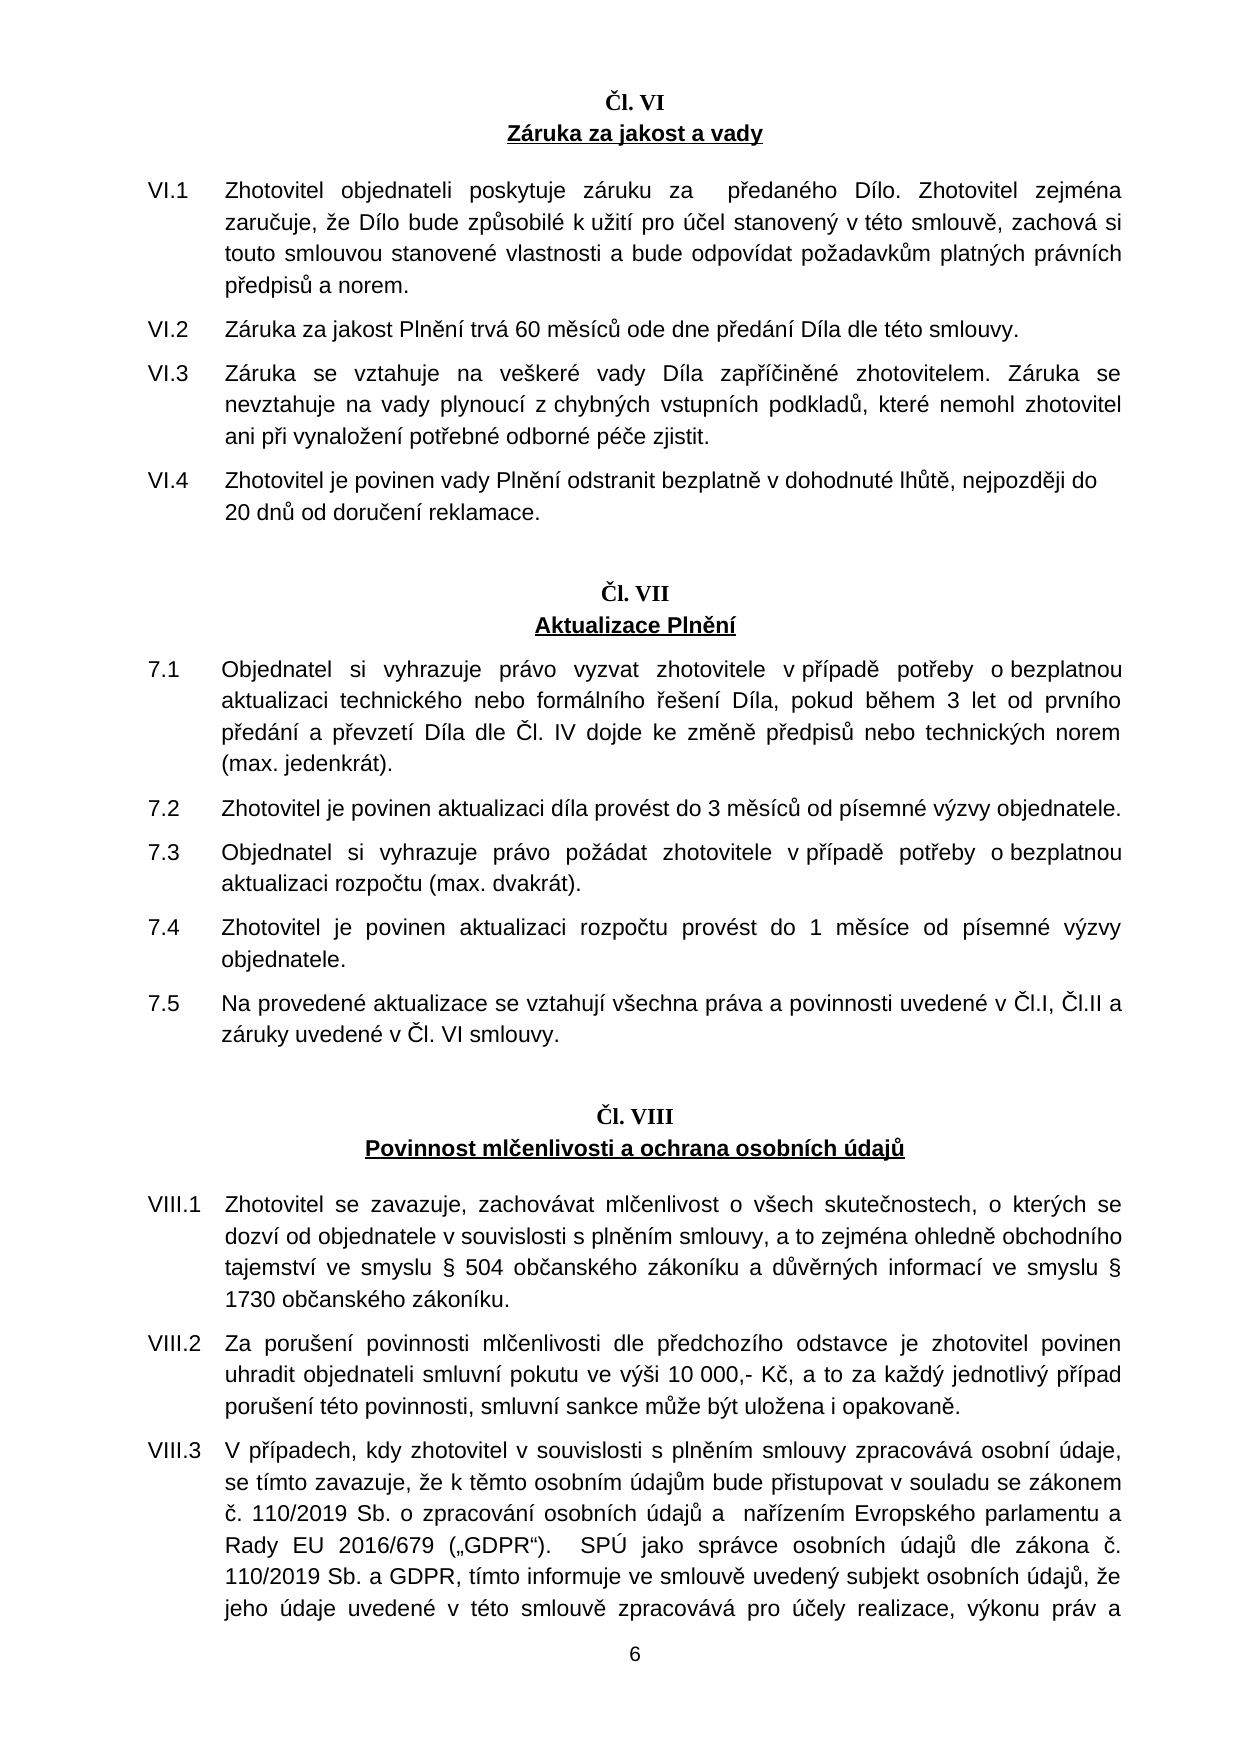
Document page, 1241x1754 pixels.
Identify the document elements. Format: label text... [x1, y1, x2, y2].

list Aktualizace Plnění [148, 612, 1122, 638]
text Povinnost mlčenlivosti a ochrana osobních údajů [148, 1103, 1122, 1161]
list 7.5 Na provedené aktualizace se vztahují všechna práva a povinnosti uvedené v Čl.I, Čl.II a záruky uvedené v Čl. VI smlouvy. [148, 990, 1122, 1048]
list 7.3 Objednatel si vyhrazuje právo požádat zhotovitele v případě potřeby o bezplatnou aktualizaci rozpočtu (max. dvakrát). [148, 838, 1122, 896]
list 7.4 Zhotovitel je povinen aktualizaci rozpočtu provést do 1 měsíce od písemné výzvy objednatele. [148, 914, 1122, 972]
list Záruka se vztahuje na veškeré vady Díla zapříčiněné zhotovitelem. Záruka se nevztahuje na vady plynoucí z chybných vstupních podkladů, které nemohl zhotovitel ani při vynaložení potřebné odborné péče zjistit. [148, 360, 1122, 449]
list 7.2 Zhotovitel je povinen aktualizaci díla provést do 3 měsíců od písemné výzvy objednatele. [148, 794, 1122, 821]
list Zhotovitel se zavazuje, zachovávat mlčenlivost o všech skutečnostech, o kterých se dozví od objednatele v souvislosti s plněním smlouvy, a to zejména ohledně obchodního tajemství ve smyslu § 504 občanského zákoníku a důvěrných informací ve smyslu § 1730 občanského zákoníku. [148, 1191, 1122, 1312]
list Za porušení povinnosti mlčenlivosti dle předchozího odstavce je zhotovitel povinen uhradit objednateli smluvní pokutu ve výši 10 000,- Kč, a to za každý jednotlivý případ porušení této povinnosti, smluvní sankce může být uložena i opakovaně. [148, 1330, 1122, 1419]
list Zhotovitel objednateli poskytuje záruku za předaného Dílo. Zhotovitel zejména zaručuje, že Dílo bude způsobilé k užití pro účel stanovený v této smlouvě, zachová si touto smlouvou stanovené vlastnosti a bude odpovídat požadavkům platných právních předpisů a norem. [148, 177, 1122, 298]
list Zhotovitel je povinen vady Plnění odstranit bezplatně v dohodnuté lhůtě, nejpozději do 20 dnů od doručení reklamace. [148, 467, 1122, 525]
list Záruka za jakost Plnění trvá 60 měsíců ode dne předání Díla dle této smlouvy. [148, 316, 1122, 342]
list 7.1 Objednatel si vyhrazuje právo vyzvat zhotovitele v případě potřeby o bezplatnou aktualizaci technického nebo formálního řešení Díla, pokud během 3 let od prvního předání a převzetí Díla dle Čl. IV dojde ke změně předpisů nebo technických norem (max. jedenkrát). [148, 656, 1122, 777]
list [148, 1437, 1122, 1621]
text Záruka za jakost a vady [148, 89, 1122, 147]
